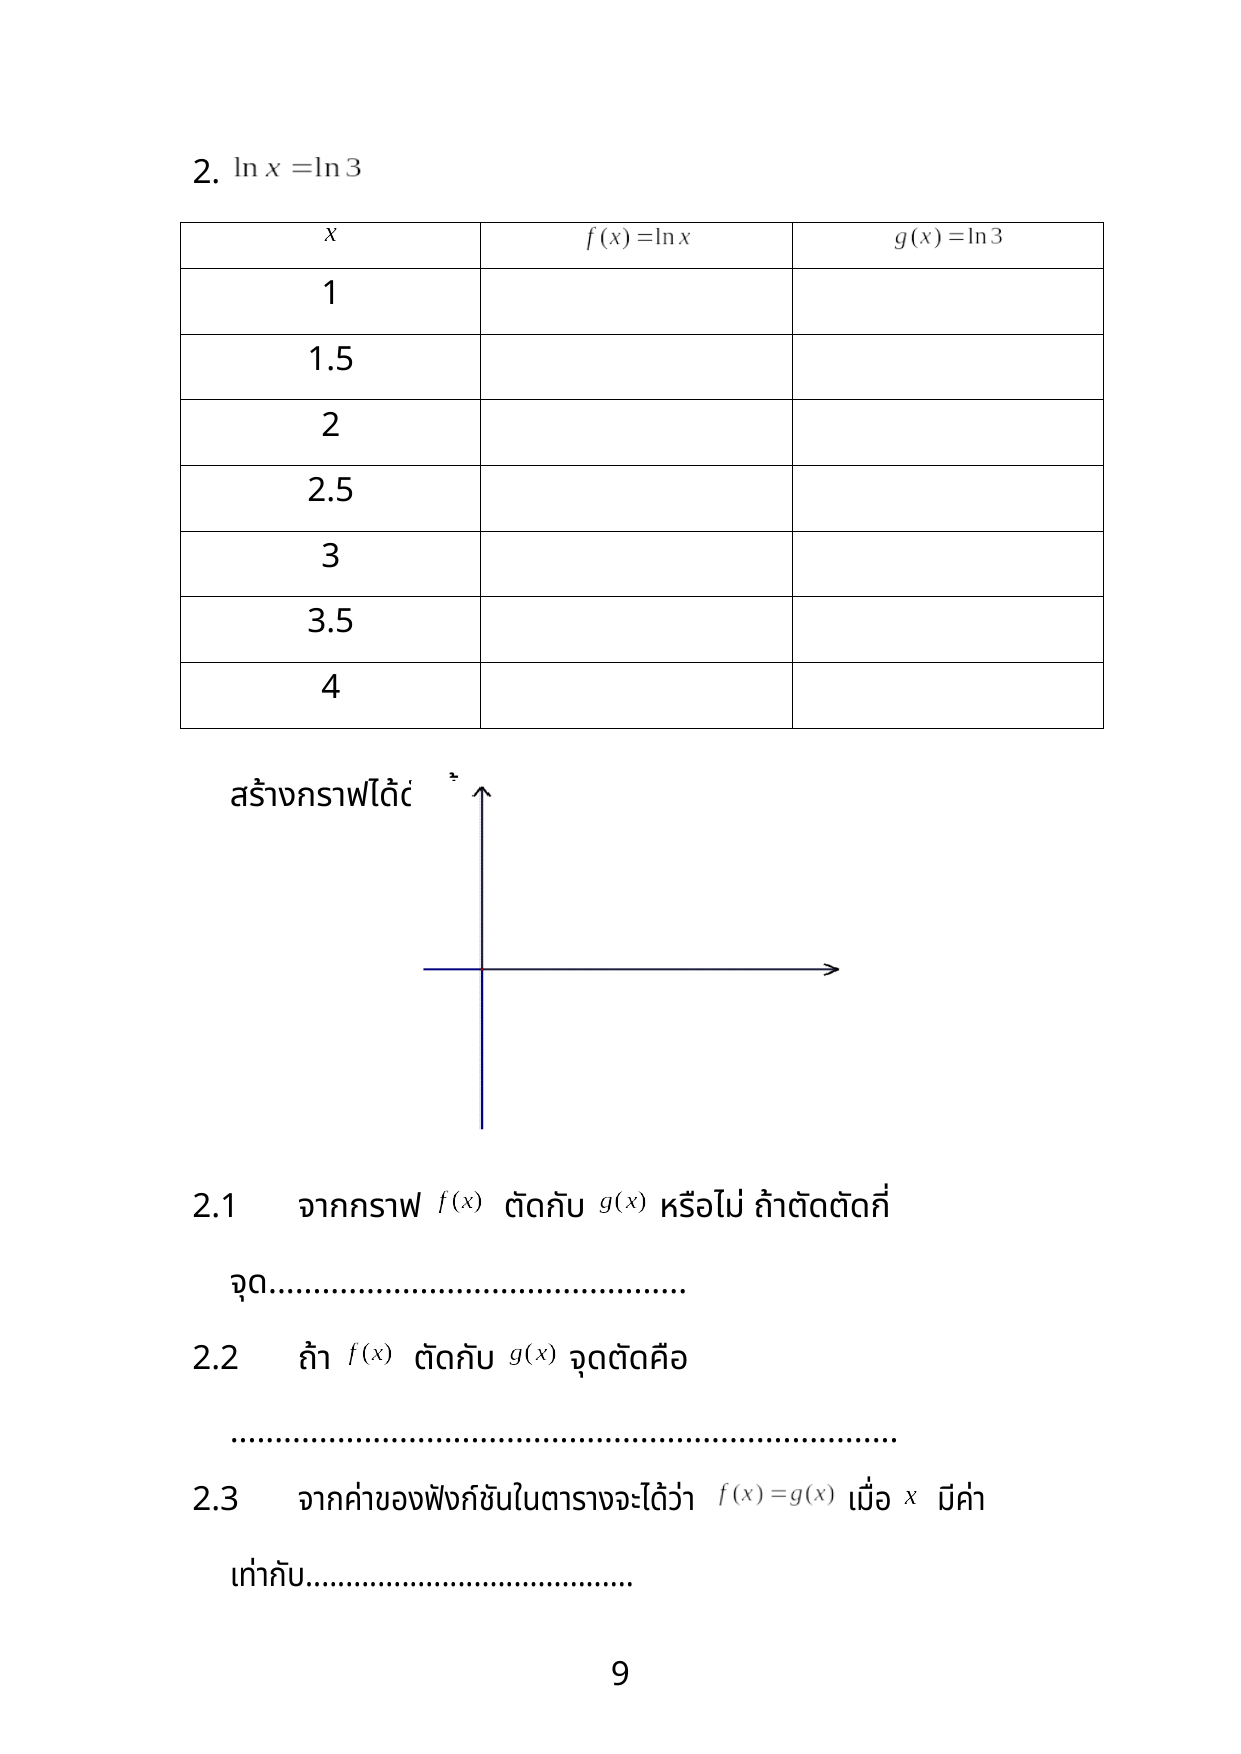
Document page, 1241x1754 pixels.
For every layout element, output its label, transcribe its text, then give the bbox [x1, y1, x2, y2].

table_cell [481, 663, 792, 727]
table_cell 2.5 [181, 466, 480, 531]
table_cell [793, 597, 1103, 662]
table_cell [793, 663, 1103, 727]
table_cell [481, 335, 792, 399]
table_cell [481, 466, 792, 531]
list ถ้า ตัดกับ จุดตัดคือ ........................................................................... [192, 1333, 1092, 1452]
table_cell 3 [181, 532, 480, 596]
table_cell 3.5 [181, 597, 480, 662]
table_cell [793, 466, 1103, 531]
table_cell 4 [181, 663, 480, 727]
list จากกราฟ ตัดกับ หรือไม่ ถ้าตัดตัดกี่จุด............................................... [192, 1182, 1092, 1308]
table_cell [481, 597, 792, 662]
table_cell [793, 532, 1103, 596]
table_header [793, 223, 1103, 268]
table_cell [481, 400, 792, 465]
picture [411, 781, 891, 1130]
table_header [181, 223, 480, 268]
list สร้างกราฟได้ดังนี้ [229, 771, 1092, 821]
table_cell [481, 532, 792, 596]
list จากค่าของฟังก์ชันในตารางจะได้ว่า เมื่อ มีค่าเท่ากับ......................................... [192, 1475, 1092, 1601]
table_cell [481, 269, 792, 334]
table_cell 1.5 [181, 335, 480, 399]
table_cell [793, 335, 1103, 399]
table_cell [793, 400, 1103, 465]
table_cell [793, 269, 1103, 334]
table_cell 2 [181, 400, 480, 465]
table_cell 1 [181, 269, 480, 334]
table_header [481, 223, 792, 268]
